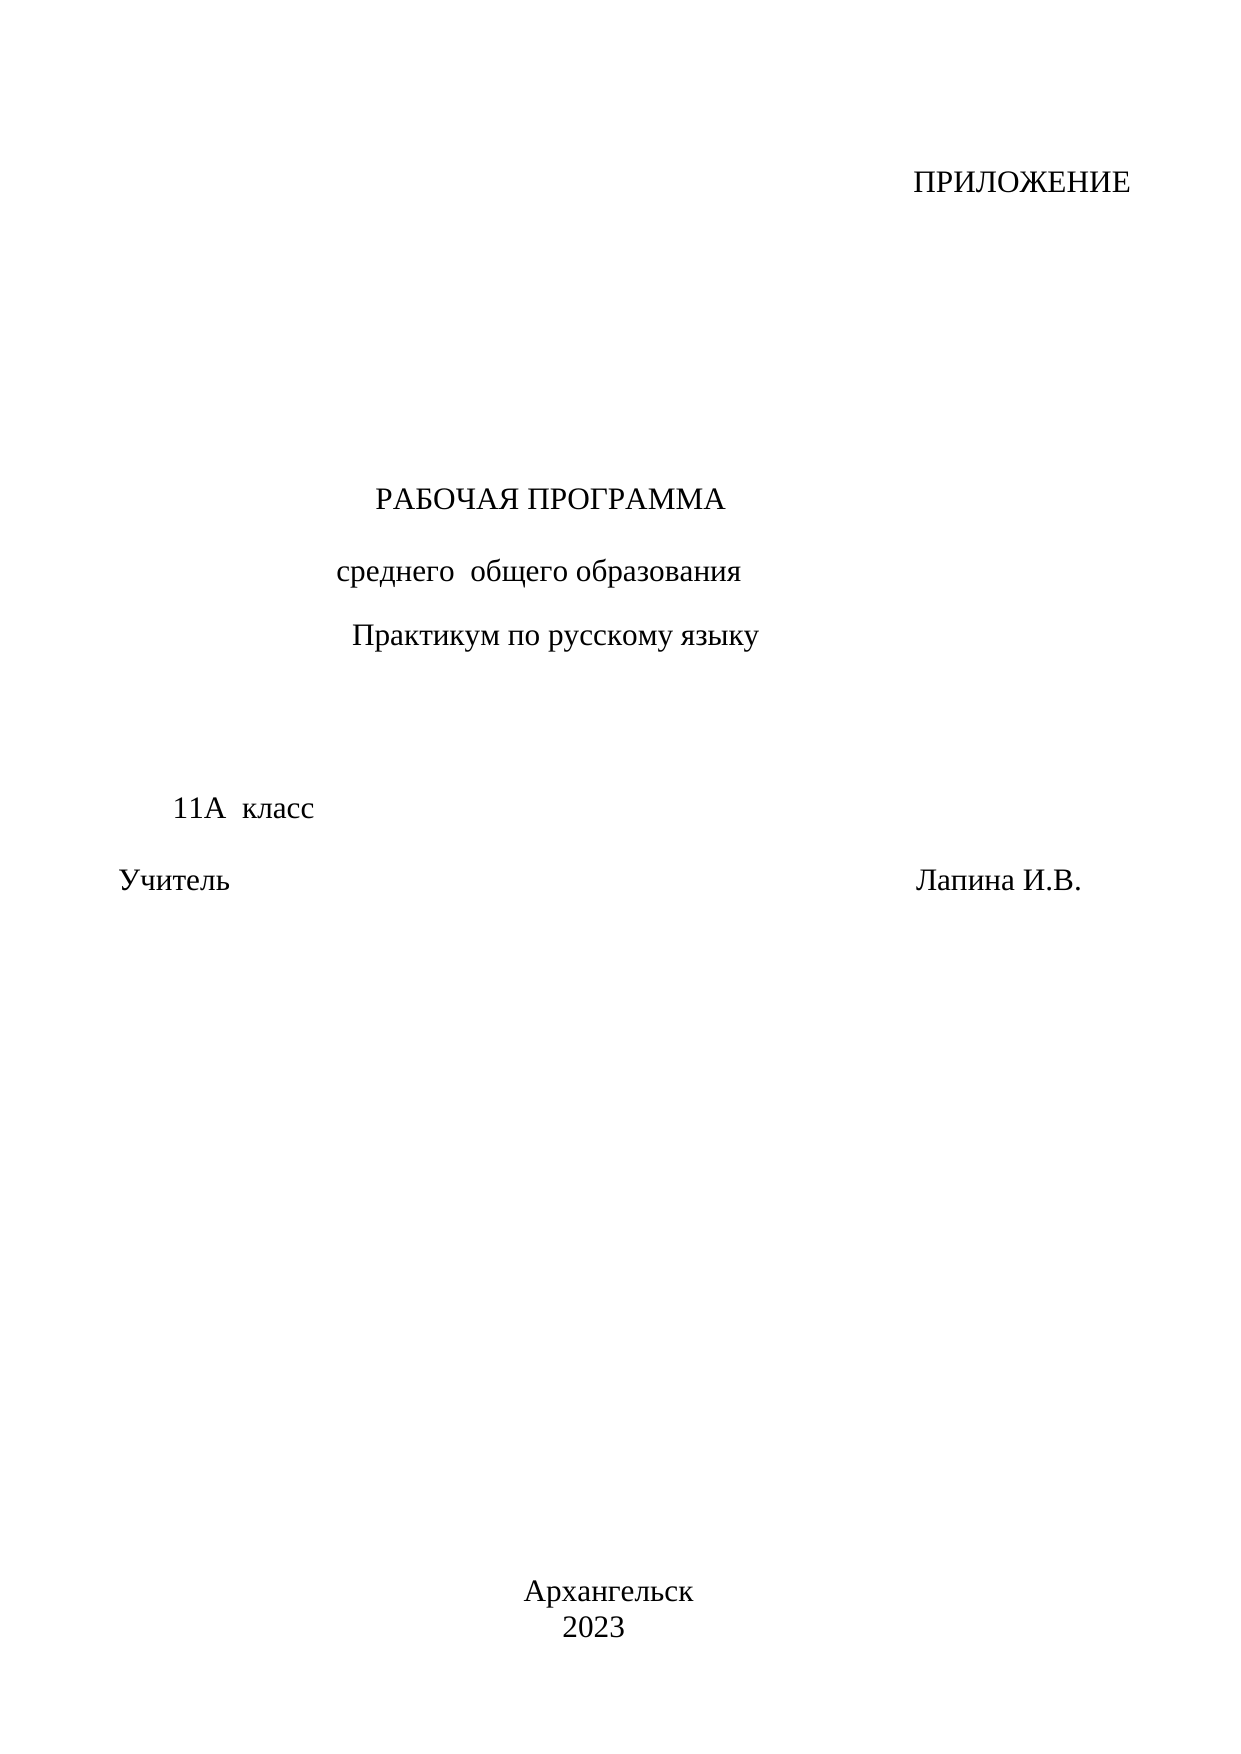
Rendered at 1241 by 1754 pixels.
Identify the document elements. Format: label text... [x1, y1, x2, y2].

text 11А класс [118, 789, 1194, 825]
text 2023 [118, 1608, 1194, 1644]
text ПРИЛОЖЕНИЕ [118, 164, 1194, 199]
text Архангельск [118, 1572, 1194, 1608]
text РАБОЧАЯ ПРОГРАММА [118, 480, 1194, 516]
text Учитель Лапина И.В. [118, 861, 1194, 897]
text Практикум по русскому языку [118, 616, 1194, 652]
text среднего общего образования [118, 552, 1194, 588]
